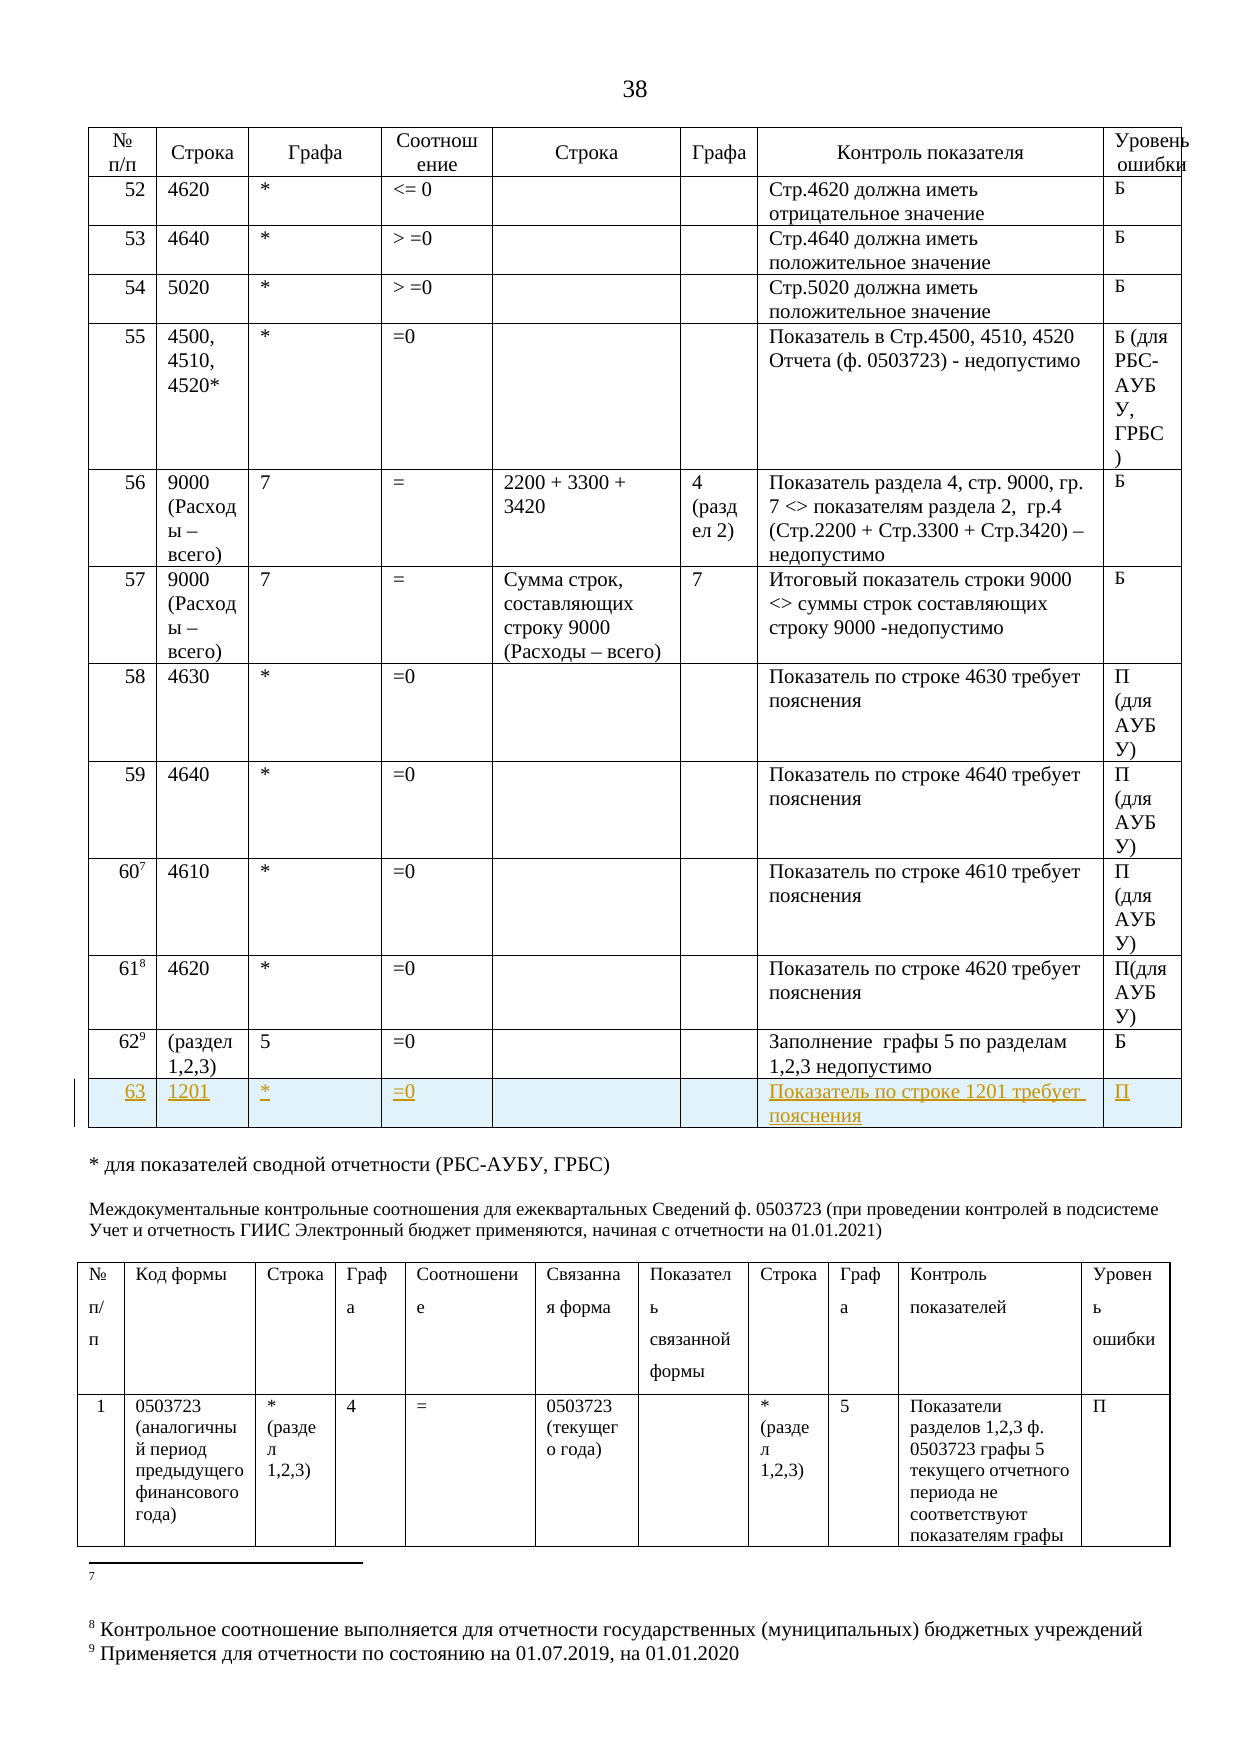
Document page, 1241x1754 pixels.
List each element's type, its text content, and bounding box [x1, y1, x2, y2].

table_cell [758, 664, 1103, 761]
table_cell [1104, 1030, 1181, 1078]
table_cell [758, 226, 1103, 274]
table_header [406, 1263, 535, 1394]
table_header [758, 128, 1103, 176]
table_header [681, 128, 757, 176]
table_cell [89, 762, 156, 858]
text * для показателей сводной отчетности (РБС-АУБУ, ГРБС) [89, 1152, 1181, 1176]
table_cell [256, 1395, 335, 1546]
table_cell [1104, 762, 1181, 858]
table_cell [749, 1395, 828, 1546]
text Междокументальные контрольные соотношения для ежеквартальных Сведений ф. 0503723 (при проведении контролей в подсистеме Учет и отчетность ГИИС Электронный бюджет применяются, начиная с отчетности на 01.01.2021) [89, 1197, 1181, 1241]
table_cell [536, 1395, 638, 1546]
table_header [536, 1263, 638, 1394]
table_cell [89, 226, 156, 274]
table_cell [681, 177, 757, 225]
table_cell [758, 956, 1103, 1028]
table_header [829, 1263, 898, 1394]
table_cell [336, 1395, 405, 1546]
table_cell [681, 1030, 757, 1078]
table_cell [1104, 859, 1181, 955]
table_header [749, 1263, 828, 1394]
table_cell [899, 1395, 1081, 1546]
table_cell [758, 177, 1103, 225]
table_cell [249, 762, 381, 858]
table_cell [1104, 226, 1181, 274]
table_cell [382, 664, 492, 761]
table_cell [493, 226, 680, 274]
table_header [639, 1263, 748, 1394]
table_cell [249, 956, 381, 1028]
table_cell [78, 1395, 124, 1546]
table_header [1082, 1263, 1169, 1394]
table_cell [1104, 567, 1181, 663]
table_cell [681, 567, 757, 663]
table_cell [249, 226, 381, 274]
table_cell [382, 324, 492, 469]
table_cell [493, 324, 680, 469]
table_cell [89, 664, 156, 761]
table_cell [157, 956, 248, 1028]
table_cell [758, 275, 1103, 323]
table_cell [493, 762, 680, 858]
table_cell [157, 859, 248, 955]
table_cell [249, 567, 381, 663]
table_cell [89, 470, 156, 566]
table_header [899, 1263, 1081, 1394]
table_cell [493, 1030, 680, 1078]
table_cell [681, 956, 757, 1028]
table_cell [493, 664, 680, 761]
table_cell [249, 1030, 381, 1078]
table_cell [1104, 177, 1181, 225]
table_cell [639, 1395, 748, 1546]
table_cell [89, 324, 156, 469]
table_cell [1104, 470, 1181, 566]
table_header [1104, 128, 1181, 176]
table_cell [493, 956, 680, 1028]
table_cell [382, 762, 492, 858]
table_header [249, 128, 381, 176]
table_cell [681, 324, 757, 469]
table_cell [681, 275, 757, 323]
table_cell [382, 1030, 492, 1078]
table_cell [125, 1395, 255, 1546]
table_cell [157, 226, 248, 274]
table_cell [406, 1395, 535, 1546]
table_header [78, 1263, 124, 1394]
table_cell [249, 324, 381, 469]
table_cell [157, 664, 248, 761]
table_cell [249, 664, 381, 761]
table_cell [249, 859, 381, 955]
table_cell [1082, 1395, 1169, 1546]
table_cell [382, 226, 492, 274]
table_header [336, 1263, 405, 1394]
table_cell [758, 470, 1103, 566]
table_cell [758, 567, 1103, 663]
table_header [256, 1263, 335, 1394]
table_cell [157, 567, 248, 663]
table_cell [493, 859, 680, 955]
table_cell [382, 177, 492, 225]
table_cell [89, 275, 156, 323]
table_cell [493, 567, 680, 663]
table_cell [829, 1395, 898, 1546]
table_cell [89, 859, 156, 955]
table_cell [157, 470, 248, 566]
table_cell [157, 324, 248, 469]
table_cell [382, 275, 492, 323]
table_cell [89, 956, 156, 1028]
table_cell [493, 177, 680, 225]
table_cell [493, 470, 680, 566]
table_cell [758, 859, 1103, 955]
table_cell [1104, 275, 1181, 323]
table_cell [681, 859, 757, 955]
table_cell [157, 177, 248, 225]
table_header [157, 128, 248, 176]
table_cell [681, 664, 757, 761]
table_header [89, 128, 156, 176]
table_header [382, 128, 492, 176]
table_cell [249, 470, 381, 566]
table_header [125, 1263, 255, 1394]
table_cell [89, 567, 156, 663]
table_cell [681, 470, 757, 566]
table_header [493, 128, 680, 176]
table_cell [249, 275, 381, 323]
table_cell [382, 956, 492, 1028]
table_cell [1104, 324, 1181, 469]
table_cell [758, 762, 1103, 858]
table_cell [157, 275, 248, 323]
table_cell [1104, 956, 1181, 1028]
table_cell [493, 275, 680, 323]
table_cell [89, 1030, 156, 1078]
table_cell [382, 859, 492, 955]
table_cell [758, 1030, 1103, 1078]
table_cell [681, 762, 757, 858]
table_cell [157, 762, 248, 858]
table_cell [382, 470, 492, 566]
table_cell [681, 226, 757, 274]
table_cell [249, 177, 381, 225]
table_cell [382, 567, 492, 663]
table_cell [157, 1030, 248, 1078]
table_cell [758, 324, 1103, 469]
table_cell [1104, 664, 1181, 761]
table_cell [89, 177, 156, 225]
